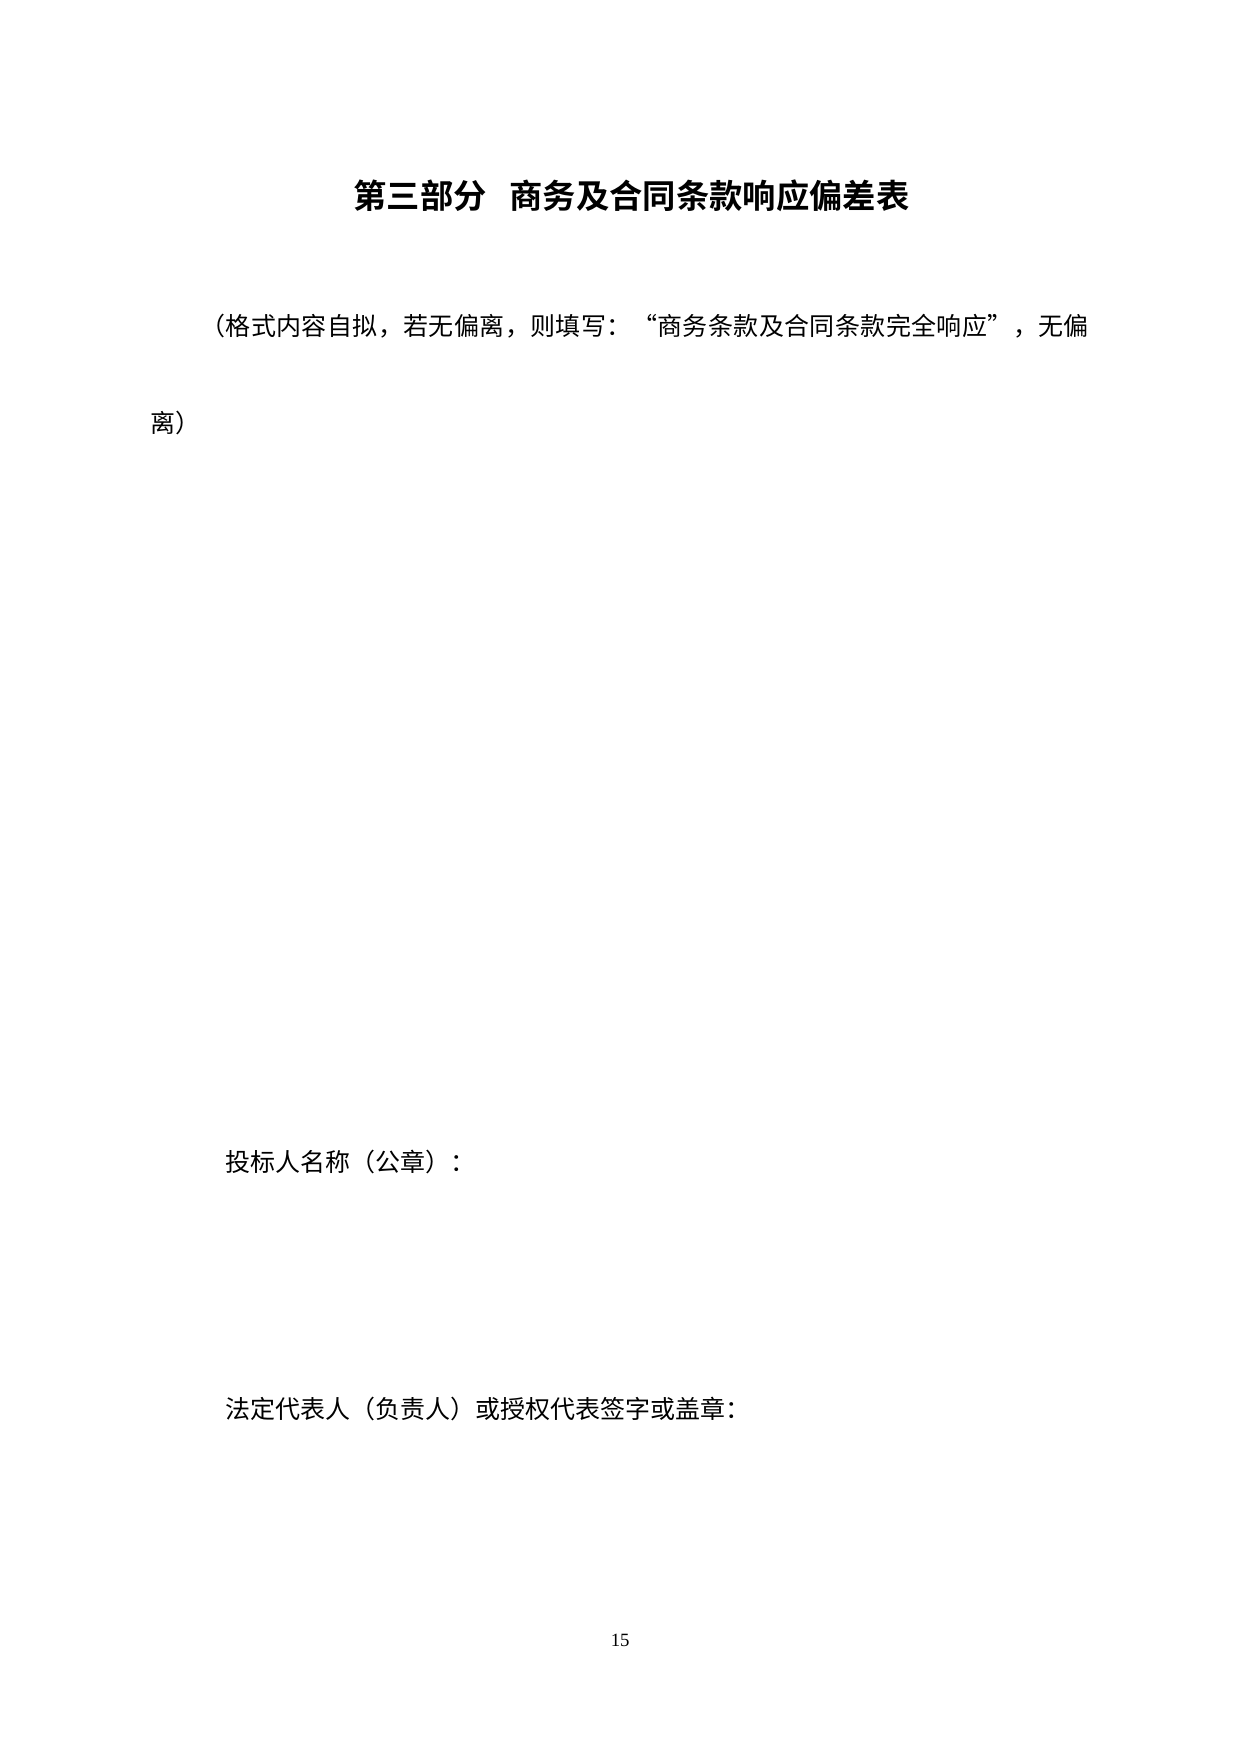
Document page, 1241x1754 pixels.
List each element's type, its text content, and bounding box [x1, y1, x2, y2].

text （格式内容自拟，若无偏离，则填写：“商务条款及合同条款完全响应”，无偏离） [150, 292, 1090, 454]
text 第三部分 商务及合同条款响应偏差表 [150, 162, 1090, 227]
text 法定代表人（负责人）或授权代表签字或盖章： [150, 1376, 1090, 1441]
text 投标人名称（公章）： [150, 1128, 1090, 1193]
